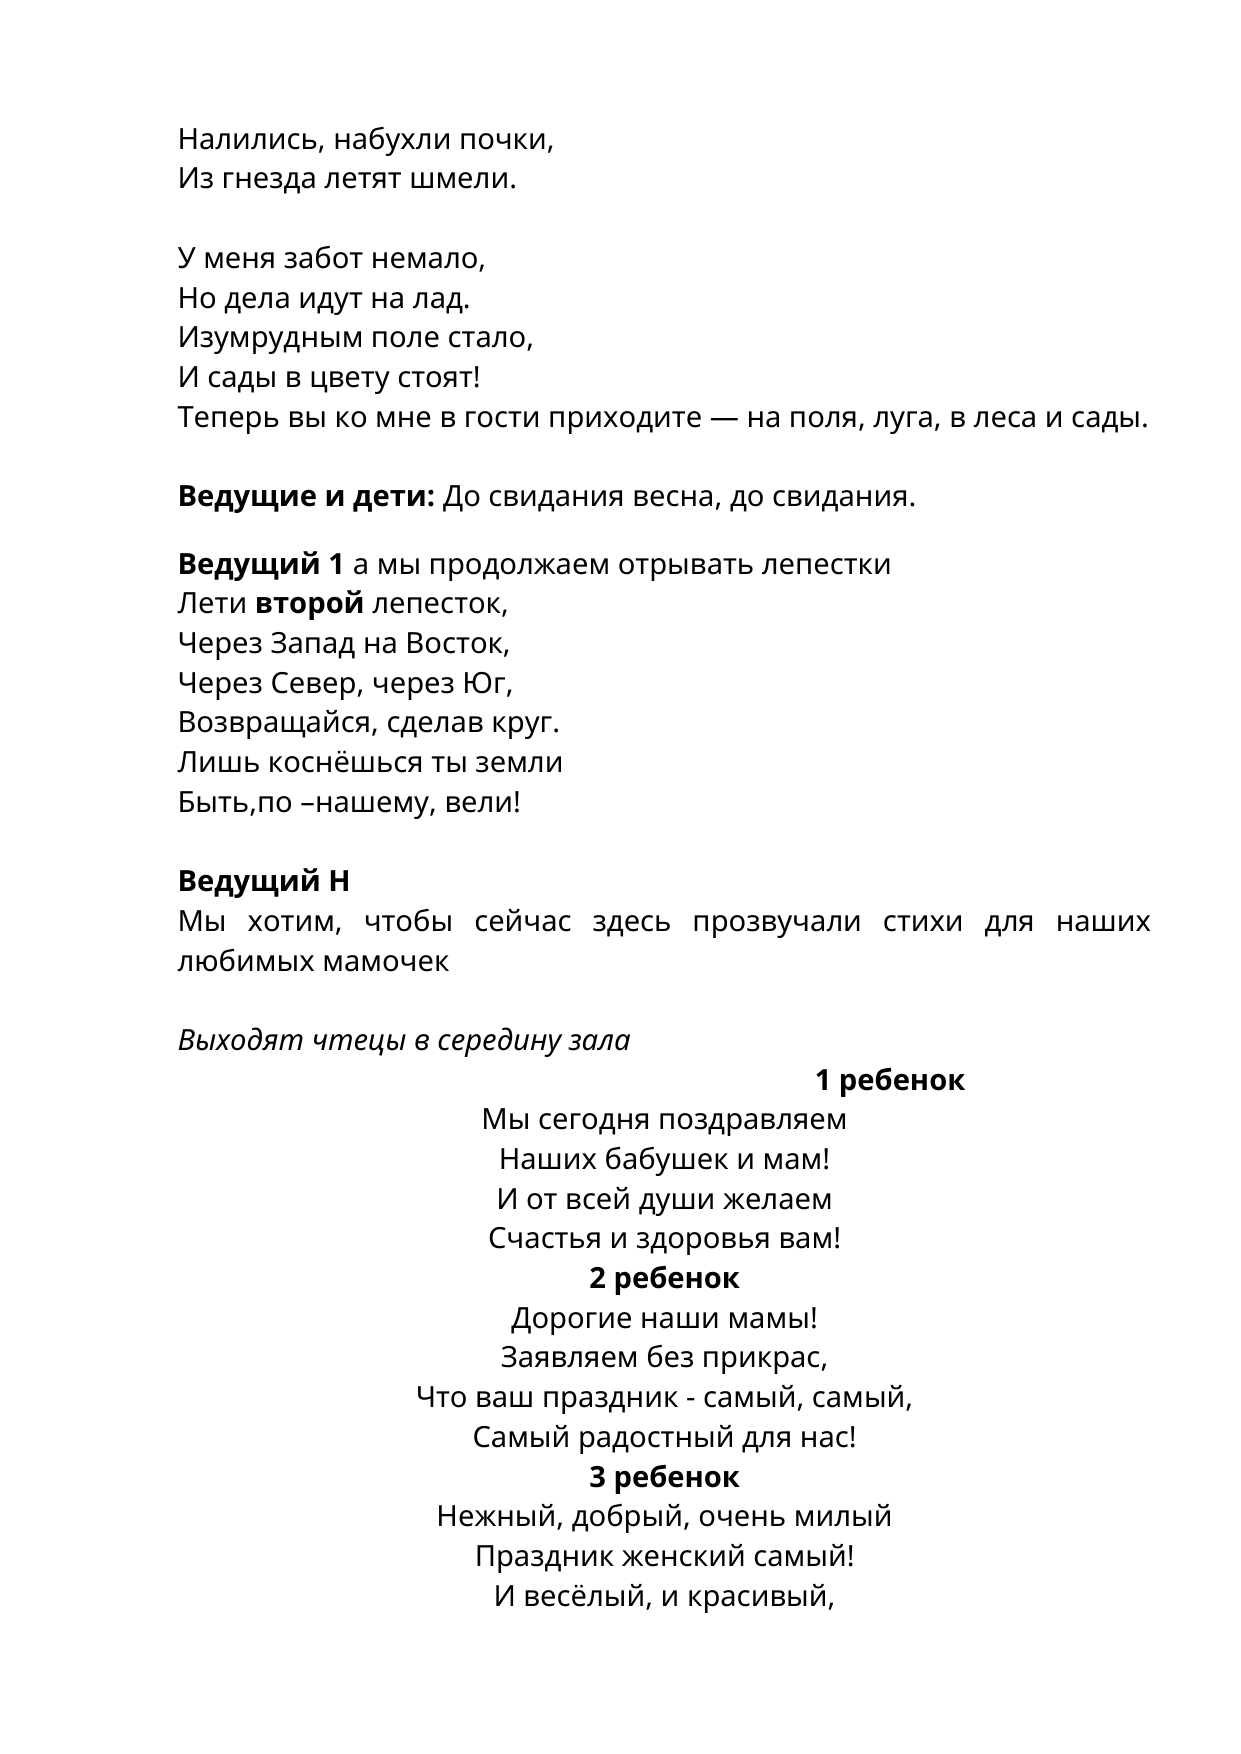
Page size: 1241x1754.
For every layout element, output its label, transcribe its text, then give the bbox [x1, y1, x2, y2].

text Через Север, через Юг, [177, 662, 1152, 702]
text И весёлый, и красивый, [177, 1575, 1152, 1614]
text Что ваш праздник - самый, самый, [177, 1376, 1152, 1416]
text Через Запад на Восток, [177, 622, 1152, 662]
text И от всей души желаем [177, 1178, 1152, 1218]
text Ведущий Н [177, 861, 1152, 900]
text Быть,по –нашему, вели! [177, 781, 1152, 821]
text Лети второй лепесток, [177, 583, 1152, 622]
text Наших бабушек и мам! [177, 1138, 1152, 1178]
text Мы хотим, чтобы сейчас здесь прозвучали стихи для наших любимых мамочек [177, 900, 1152, 979]
text Лишь коснёшься ты земли [177, 741, 1152, 781]
text Заявляем без прикрас, [177, 1337, 1152, 1376]
text Праздник женский самый! [177, 1535, 1152, 1575]
text 3 ребенок [177, 1456, 1152, 1496]
text 1 ребенок [177, 1059, 1152, 1099]
text Нежный, добрый, очень милый [177, 1496, 1152, 1535]
text Возвращайся, сделав круг. [177, 702, 1152, 741]
text Самый радостный для нас! [177, 1416, 1152, 1456]
text Ведущие и дети: До свидания весна, до свидания. [177, 436, 1152, 543]
text 2 ребенок [177, 1257, 1152, 1297]
text Ведущий 1 а мы продолжаем отрывать лепестки [177, 543, 1152, 583]
text Мы сегодня поздравляем [177, 1099, 1152, 1138]
text Дорогие наши мамы! [177, 1297, 1152, 1337]
text Счастья и здоровья вам! [177, 1218, 1152, 1257]
text У меня забот немало, Но дела идут на лад. Изумрудным поле стало, И сады в цвету стоят! Теперь вы ко мне в гости приходите — на поля, луга, в леса и сады. [177, 197, 1152, 436]
text Выходят чтецы в середину зала [177, 1019, 1152, 1059]
